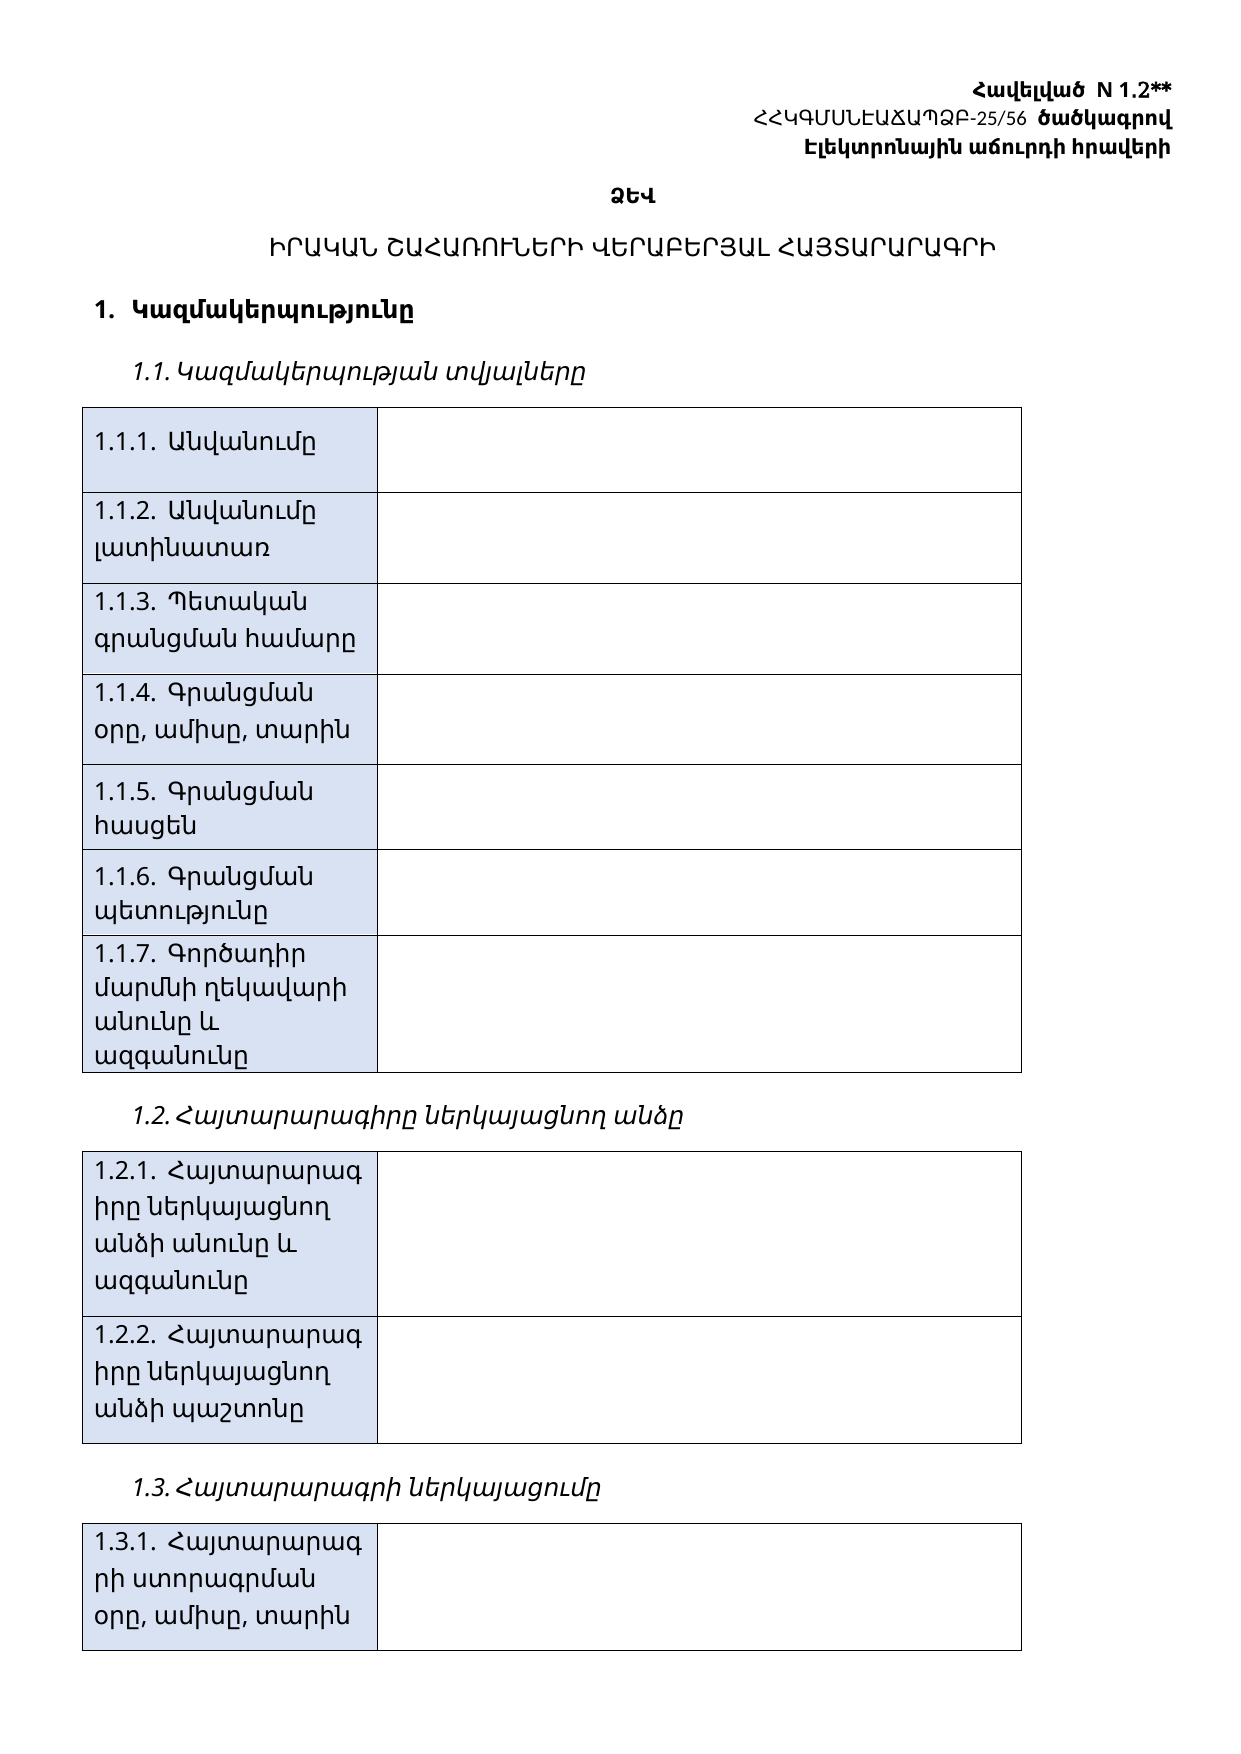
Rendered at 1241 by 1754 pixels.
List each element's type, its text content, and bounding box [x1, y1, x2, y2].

table_cell [378, 584, 1021, 673]
table_header [378, 1524, 1021, 1650]
table_cell Հայտարարագիրը ներկայացնող անձի պաշտոնը [83, 1317, 377, 1443]
table_cell Գրանցման պետությունը [83, 850, 377, 934]
table_cell [378, 1317, 1021, 1443]
table_cell Գործադիր մարմնի ղեկավարի անունը և ազգանունը [83, 936, 377, 1072]
table_cell Պետական գրանցման համարը [83, 584, 377, 673]
table_header [378, 1152, 1021, 1316]
table_cell [378, 675, 1021, 764]
table_cell [378, 493, 1021, 583]
table_header Հայտարարագրի ստորագրման օրը, ամիսը, տարին [83, 1524, 377, 1650]
table_cell Գրանցման հասցեն [83, 765, 377, 849]
table_header [378, 408, 1021, 492]
text ՁԵՎ [94, 184, 1171, 209]
text Հավելված N 1․2** [94, 75, 1171, 103]
list Հայտարարագիրը ներկայացնող անձը [131, 1098, 1171, 1132]
table_header Հայտարարագիրը ներկայացնող անձի անունը և ազգանունը [83, 1152, 377, 1316]
table_cell Անվանումը լատինատառ [83, 493, 377, 583]
list Կազմակերպությունը [94, 291, 1171, 326]
table_cell Գրանցման օրը, ամիսը, տարին [83, 675, 377, 764]
table_cell [378, 936, 1021, 1072]
table_cell [378, 850, 1021, 934]
table_cell [378, 765, 1021, 849]
text Էլեկտրոնային աճուրդի հրավերի [94, 132, 1171, 160]
table_header Անվանումը [83, 408, 377, 492]
text ՀՀԿԳՄՍՆԷԱՃԱՊՁԲ-25/56 ծածկագրով [94, 103, 1171, 132]
text ԻՐԱԿԱՆ ՇԱՀԱՌՈՒՆԵՐԻ ՎԵՐԱԲԵՐՅԱԼ ՀԱՅՏԱՐԱՐԱԳՐԻ [94, 233, 1171, 262]
list Հայտարարագրի ներկայացումը [131, 1469, 1171, 1503]
list Կազմակերպության տվյալները [131, 353, 1171, 387]
